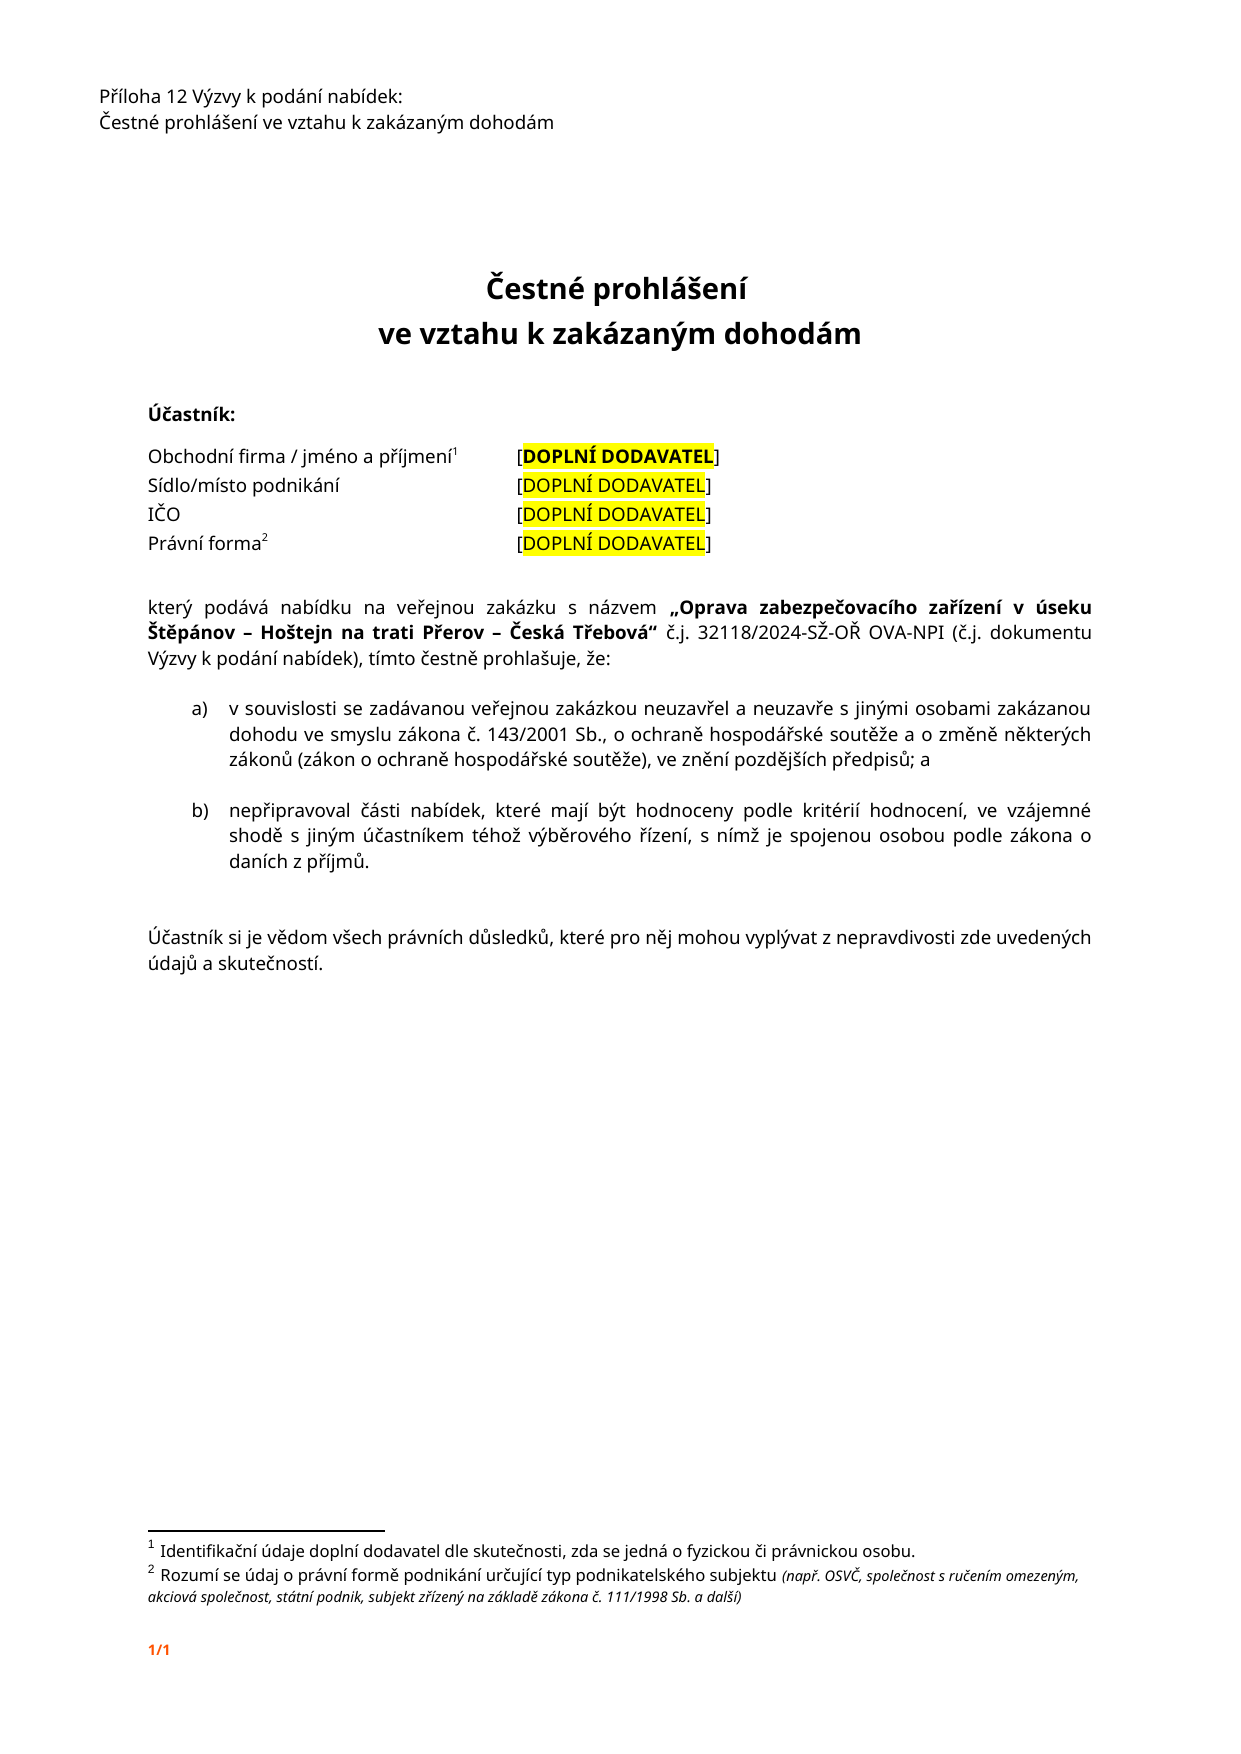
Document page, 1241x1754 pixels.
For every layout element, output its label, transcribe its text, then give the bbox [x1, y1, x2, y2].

text ve vztahu k zakázaným dohodám [148, 314, 1093, 353]
list v souvislosti se zadávanou veřejnou zakázkou neuzavřel a neuzavře s jinými osobami zakázanou dohodu ve smyslu zákona č. 143/2001 Sb., o ochraně hospodářské soutěže a o změně některých zákonů (zákon o ochraně hospodářské soutěže), ve znění pozdějších předpisů; a [191, 696, 1093, 772]
text Účastník si je vědom všech právních důsledků, které pro něj mohou vyplývat z nepravdivosti zde uvedených údajů a skutečností. [148, 924, 1093, 975]
text který podává nabídku na veřejnou zakázku s názvem „Oprava zabezpečovacího zařízení v úseku Štěpánov – Hoštejn na trati Přerov – Česká Třebová“ č.j. 32118/2024-SŽ-OŘ OVA-NPI (č.j. dokumentu Výzvy k podání nabídek), tímto čestně prohlašuje, že: [148, 594, 1093, 671]
text Právní forma [148, 527, 1093, 556]
title Čestné prohlášení [148, 268, 1093, 308]
text IČO [148, 498, 1093, 527]
list nepřipravoval části nabídek, které mají být hodnoceny podle kritérií hodnocení, ve vzájemné shodě s jiným účastníkem téhož výběrového řízení, s nímž je spojenou osobou podle zákona o daních z příjmů. [191, 797, 1093, 874]
text Sídlo/místo podnikání [DOPLNÍ DODAVATEL] [148, 469, 1093, 498]
text Obchodní firma / jméno a příjmení [148, 440, 1093, 469]
text Účastník: [148, 397, 1093, 428]
